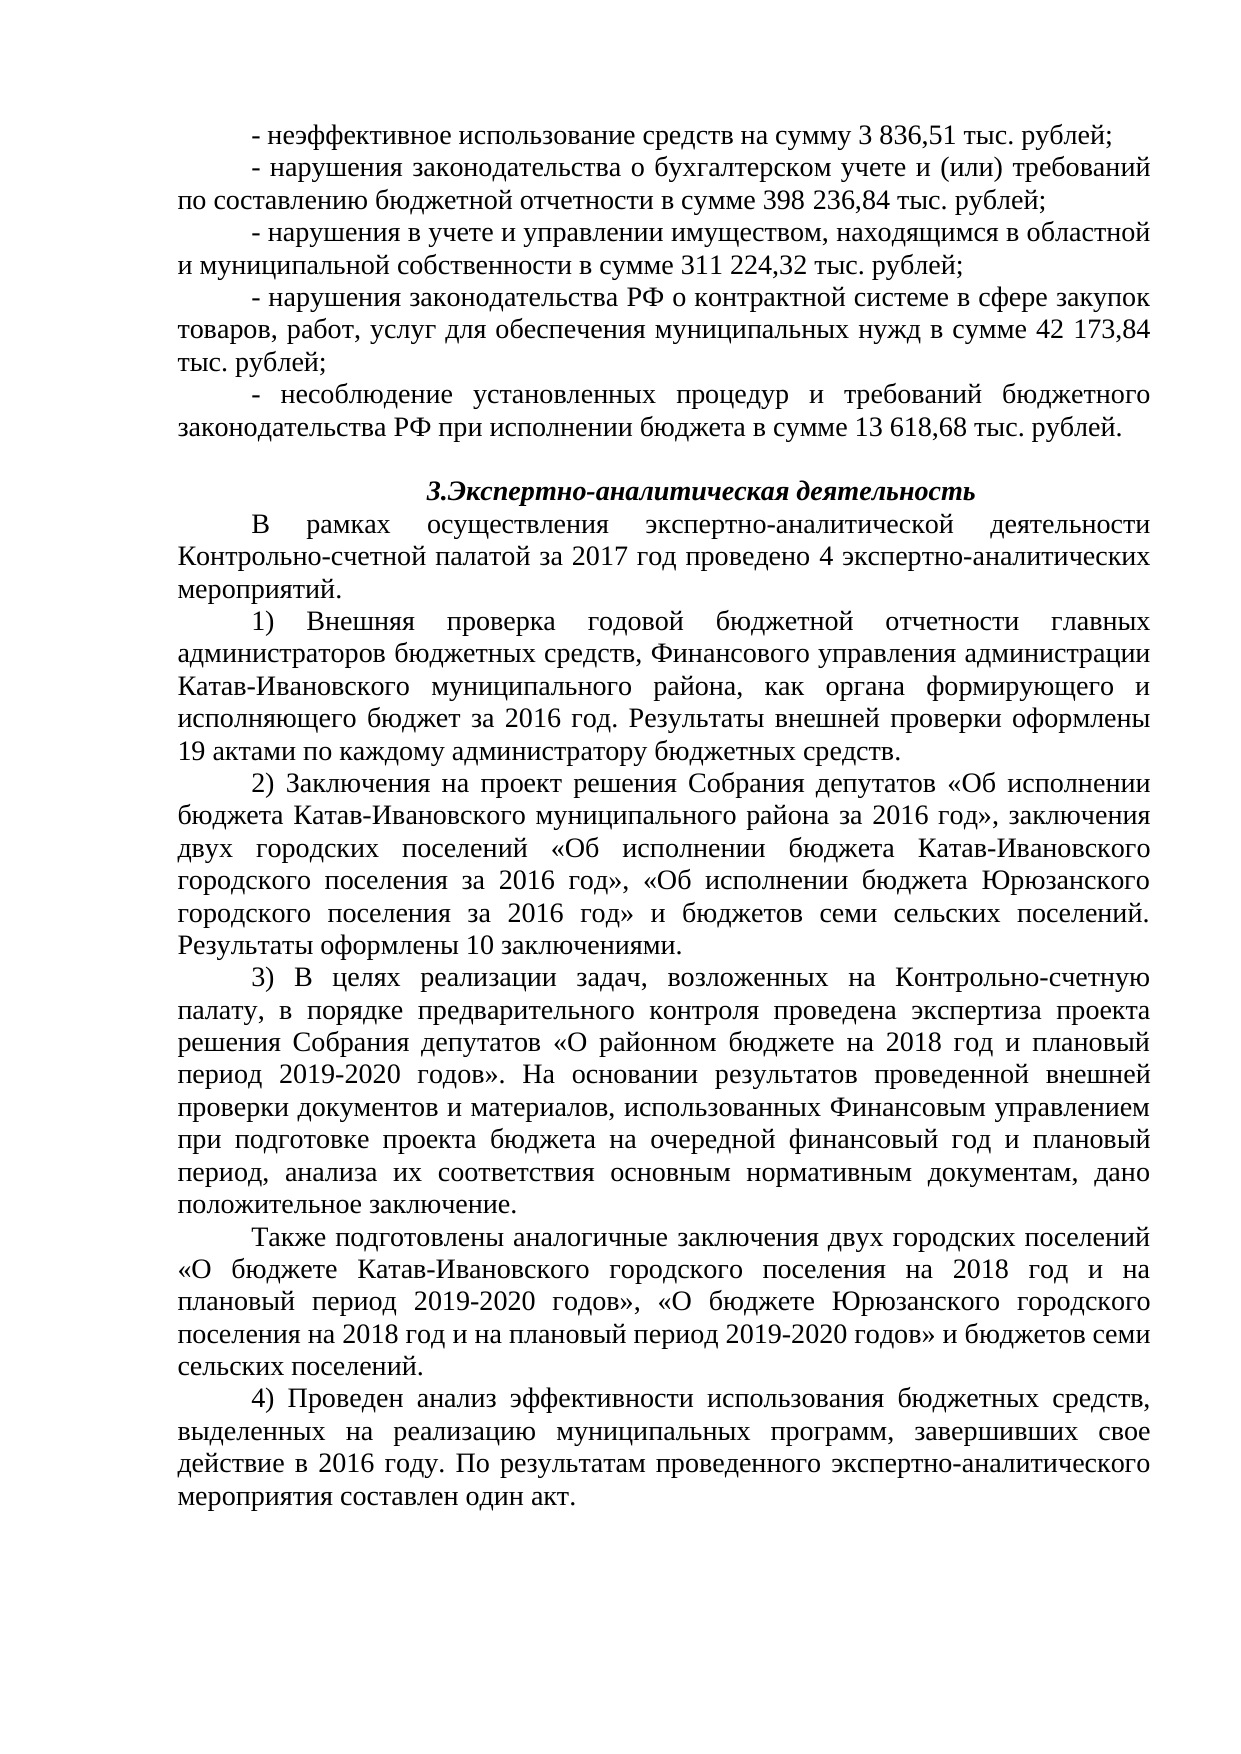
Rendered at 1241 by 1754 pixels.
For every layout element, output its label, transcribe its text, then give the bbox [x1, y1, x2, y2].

text - нарушения законодательства РФ о контрактной системе в сфере закупок товаров, работ, услуг для обеспечения муниципальных нужд в сумме 42 173,84 тыс. рублей; [177, 280, 1152, 377]
text Также подготовлены аналогичные заключения двух городских поселений «О бюджете Катав-Ивановского городского поселения на 2018 год и на плановый период 2019-2020 годов», «О бюджете Юрюзанского городского поселения на 2018 год и на плановый период 2019-2020 годов» и бюджетов семи сельских поселений. [177, 1219, 1152, 1382]
text - нарушения в учете и управлении имуществом, находящимся в областной и муниципальной собственности в сумме 311 224,32 тыс. рублей; [177, 215, 1152, 280]
text - нарушения законодательства о бухгалтерском учете и (или) требований по составлению бюджетной отчетности в сумме 398 236,84 тыс. рублей; [177, 151, 1152, 215]
text В рамках осуществления экспертно-аналитической деятельности Контрольно-счетной палатой за 2017 год проведено 4 экспертно-аналитических мероприятий. [177, 507, 1152, 604]
text - неэффективное использование средств на сумму 3 836,51 тыс. рублей; [177, 118, 1152, 151]
text 3.Экспертно-аналитическая деятельность [177, 474, 1152, 507]
text 4) Проведен анализ эффективности использования бюджетных средств, выделенных на реализацию муниципальных программ, завершивших свое действие в 2016 году. По результатам проведенного экспертно-аналитического мероприятия составлен один акт. [177, 1382, 1152, 1511]
text 1) Внешняя проверка годовой бюджетной отчетности главных администраторов бюджетных средств, Финансового управления администрации Катав-Ивановского муниципального района, как органа формирующего и исполняющего бюджет за 2016 год. Результаты внешней проверки оформлены 19 актами по каждому администратору бюджетных средств. [177, 604, 1152, 766]
text - несоблюдение установленных процедур и требований бюджетного законодательства РФ при исполнении бюджета в сумме 13 618,68 тыс. рублей. [177, 377, 1152, 442]
text 2) Заключения на проект решения Собрания депутатов «Об исполнении бюджета Катав-Ивановского муниципального района за 2016 год», заключения двух городских поселений «Об исполнении бюджета Катав-Ивановского городского поселения за 2016 год», «Об исполнении бюджета Юрюзанского городского поселения за 2016 год» и бюджетов семи сельских поселений. Результаты оформлены 10 заключениями. [177, 766, 1152, 960]
text 3) В целях реализации задач, возложенных на Контрольно-счетную палату, в порядке предварительного контроля проведена экспертиза проекта решения Собрания депутатов «О районном бюджете на 2018 год и плановый период 2019-2020 годов». На основании результатов проведенной внешней проверки документов и материалов, использованных Финансовым управлением при подготовке проекта бюджета на очередной финансовый год и плановый период, анализа их соответствия основным нормативным документам, дано положительное заключение. [177, 960, 1152, 1219]
